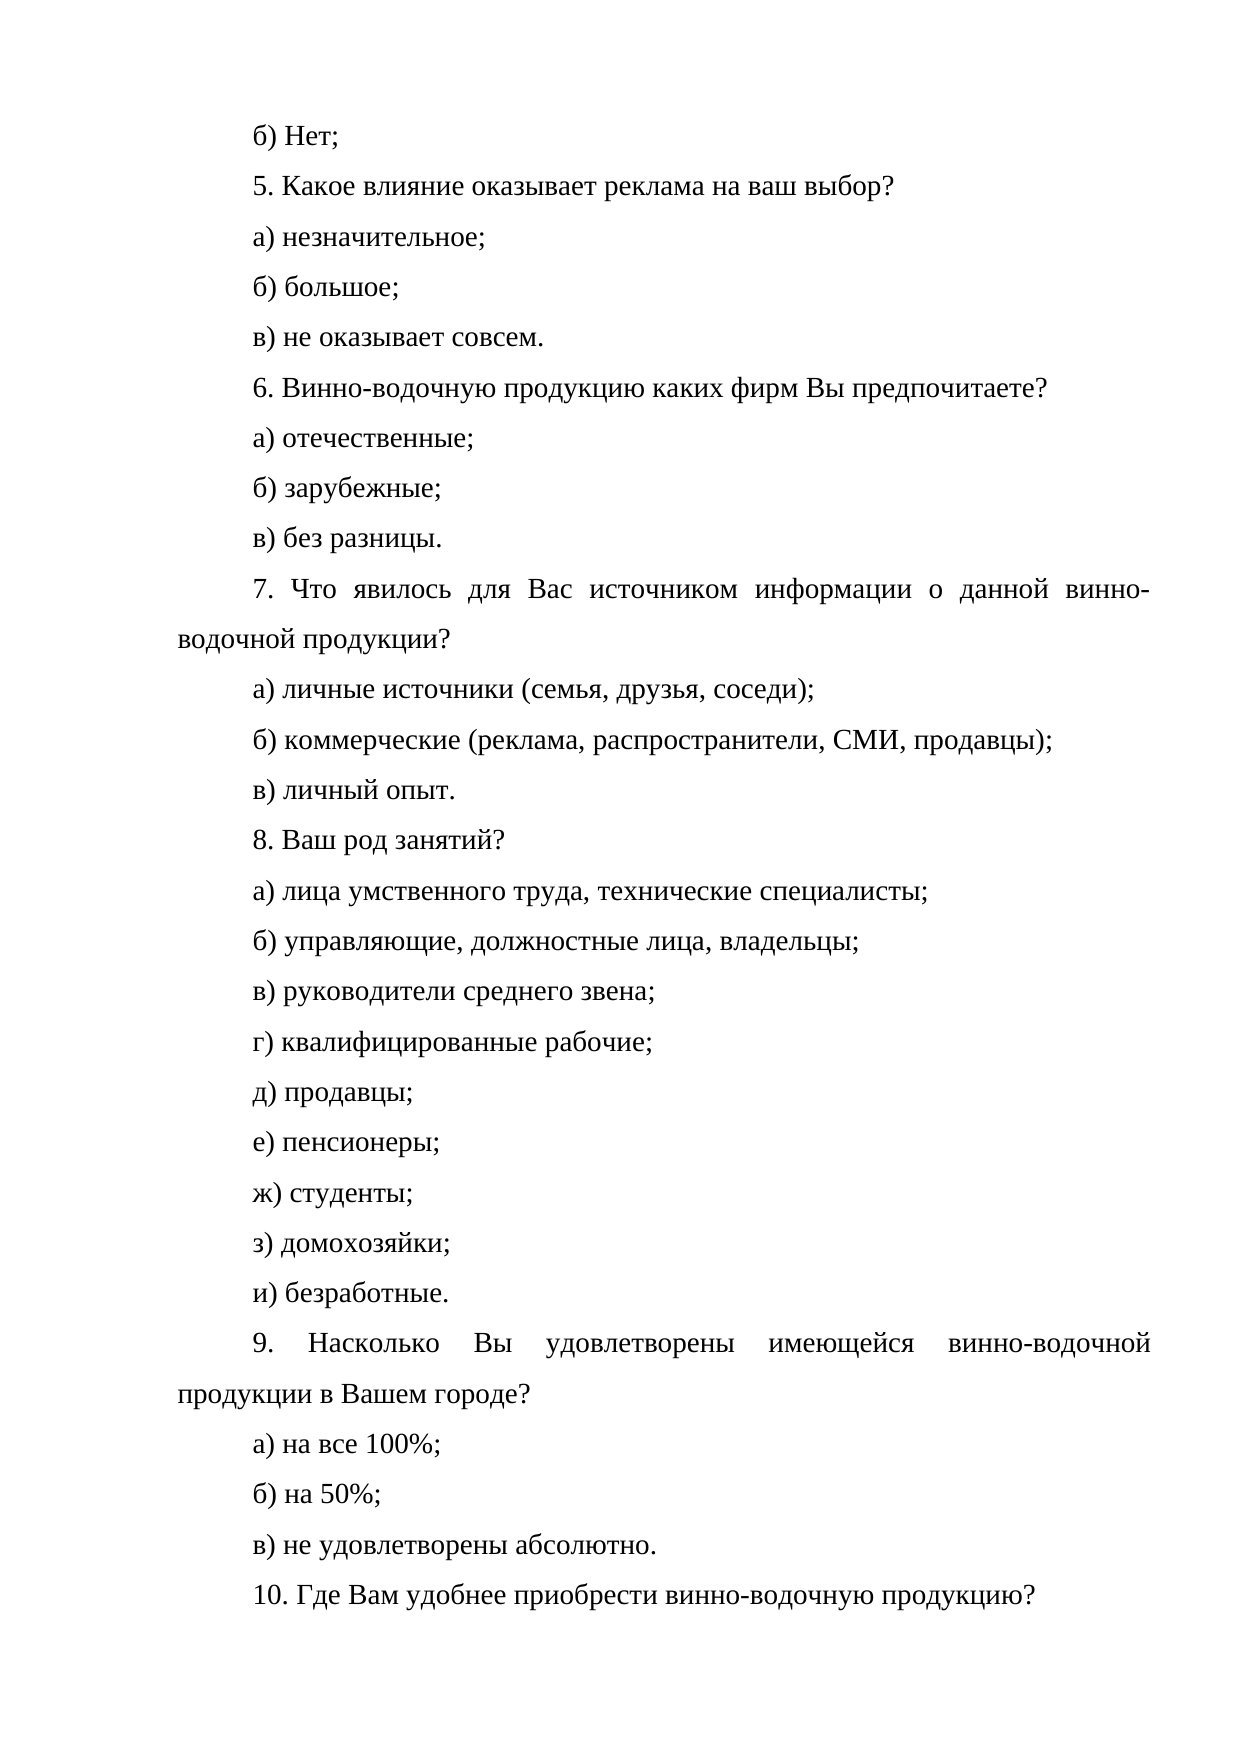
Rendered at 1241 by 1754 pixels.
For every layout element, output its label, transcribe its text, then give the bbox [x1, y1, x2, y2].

text в) личный опыт. [177, 772, 1152, 806]
text 10. Где Вам удобнее приобрести винно-водочную продукцию? [177, 1577, 1152, 1611]
text б) на 50%; [177, 1477, 1152, 1510]
text а) на все 100%; [177, 1426, 1152, 1460]
text е) пенсионеры; [177, 1124, 1152, 1158]
text 8. Ваш род занятий? [177, 822, 1152, 856]
text б) Нет; [177, 118, 1152, 152]
text г) квалифицированные рабочие; [177, 1024, 1152, 1057]
text и) безработные. [177, 1275, 1152, 1309]
text б) управляющие, должностные лица, владельцы; [177, 923, 1152, 957]
text в) без разницы. [177, 521, 1152, 554]
text ж) студенты; [177, 1175, 1152, 1208]
text а) отечественные; [177, 420, 1152, 453]
text б) коммерческие (реклама, распространители, СМИ, продавцы); [177, 722, 1152, 755]
text д) продавцы; [177, 1074, 1152, 1108]
text в) не удовлетворены абсолютно. [177, 1527, 1152, 1560]
text 5. Какое влияние оказывает реклама на ваш выбор? [177, 168, 1152, 202]
text 9. Насколько Вы удовлетворены имеющейся винно-водочной продукции в Вашем городе? [177, 1326, 1152, 1409]
text б) зарубежные; [177, 470, 1152, 504]
text б) большое; [177, 269, 1152, 303]
text 7. Что явилось для Вас источником информации о данной винно-водочной продукции? [177, 571, 1152, 655]
text а) лица умственного труда, технические специалисты; [177, 873, 1152, 906]
text в) не оказывает совсем. [177, 319, 1152, 353]
text 6. Винно-водочную продукцию каких фирм Вы предпочитаете? [177, 370, 1152, 403]
text а) личные источники (семья, друзья, соседи); [177, 672, 1152, 705]
text в) руководители среднего звена; [177, 973, 1152, 1007]
text з) домохозяйки; [177, 1225, 1152, 1258]
text а) незначительное; [177, 219, 1152, 252]
